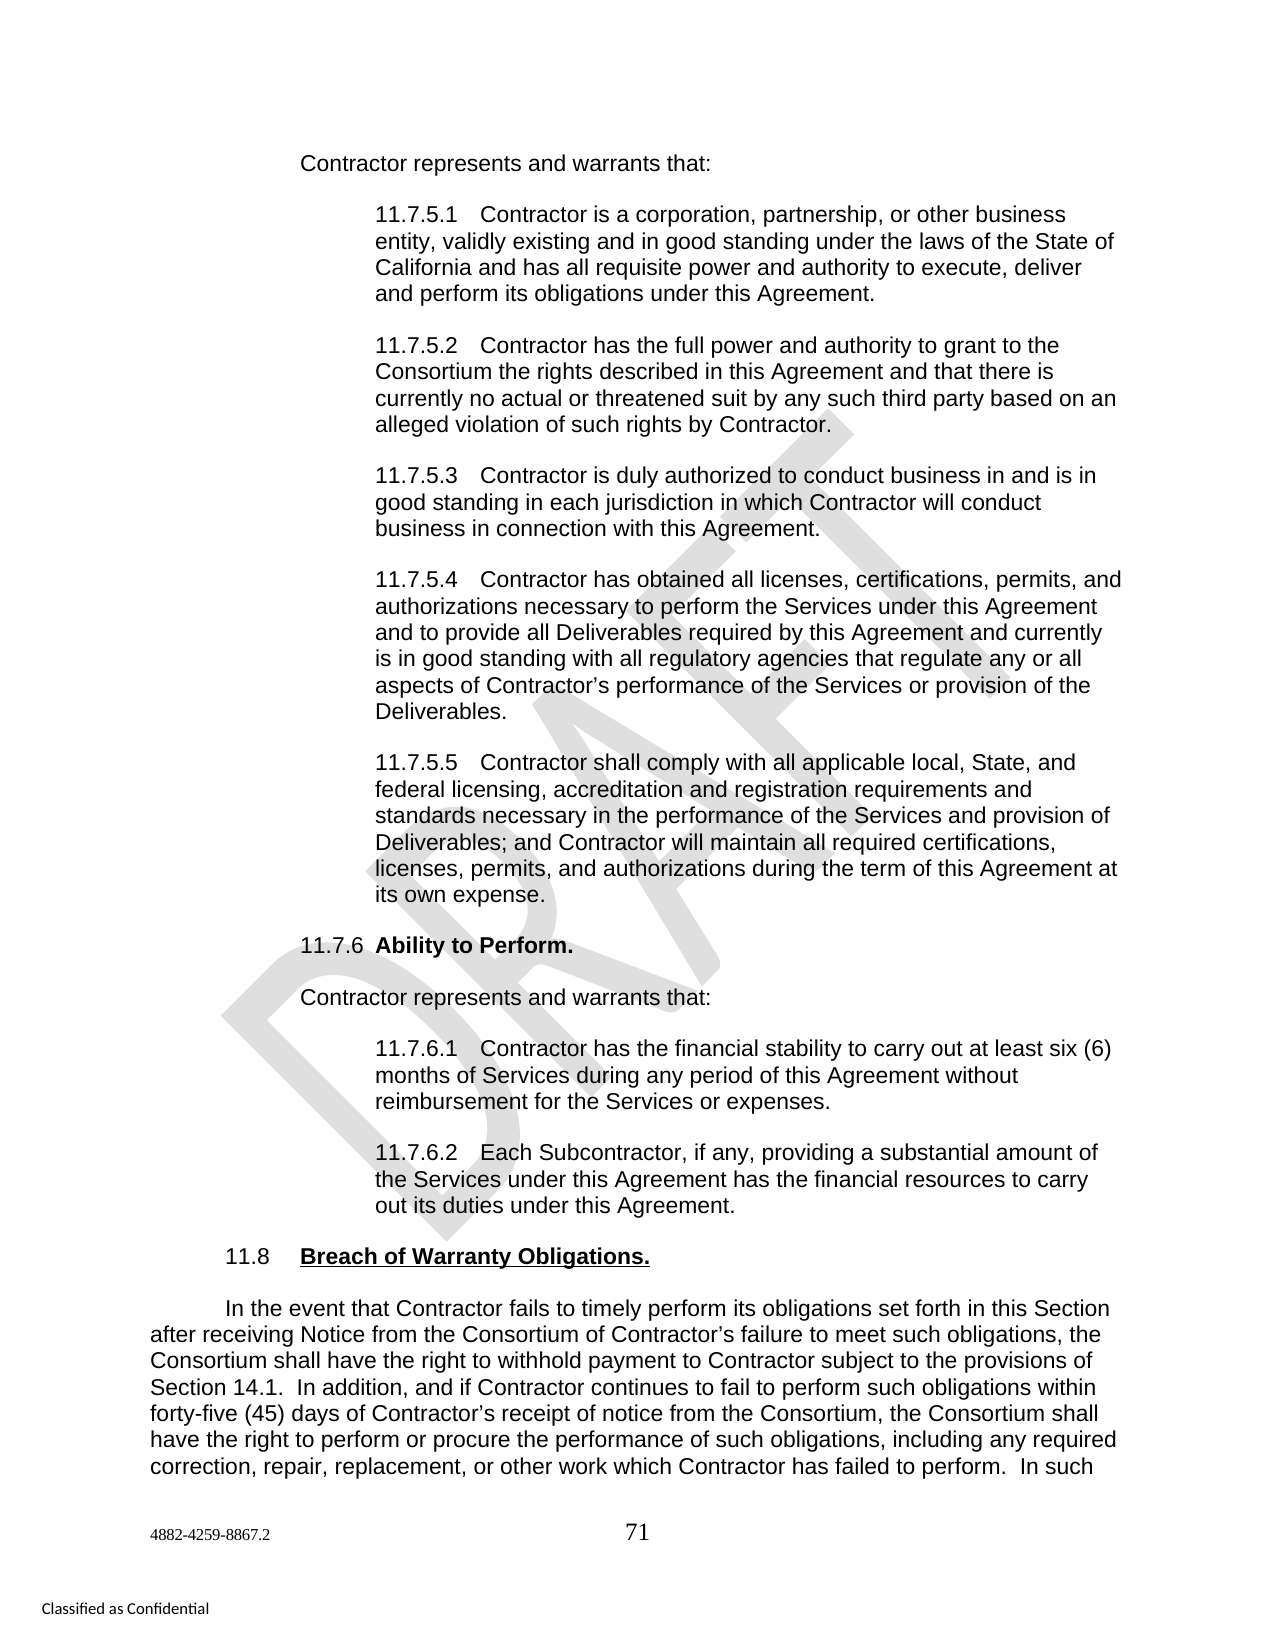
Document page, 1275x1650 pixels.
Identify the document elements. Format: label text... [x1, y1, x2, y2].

text Contractor is a corporation, partnership, or other business entity, validly existing and in good standing under the laws of the State of California and has all requisite power and authority to execute, deliver and perform its obligations under this Agreement. [375, 201, 1125, 307]
text Contractor represents and warrants that: [300, 984, 1125, 1010]
text Contractor shall comply with all applicable local, State, and federal licensing, accreditation and registration requirements and standards necessary in the performance of the Services and provision of Deliverables; and Contractor will maintain all required certifications, licenses, permits, and authorizations during the term of this Agreement at its own expense. [375, 749, 1125, 907]
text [150, 1295, 1125, 1479]
text Each Subcontractor, if any, providing a substantial amount of the Services under this Agreement has the financial resources to carry out its duties under this Agreement. [375, 1139, 1125, 1218]
text Contractor has obtained all licenses, certifications, permits, and authorizations necessary to perform the Services under this Agreement and to provide all Deliverables required by this Agreement and currently is in good standing with all regulatory agencies that regulate any or all aspects of Contractor’s performance of the Services or provision of the Deliverables. [375, 566, 1125, 724]
text Contractor has the financial stability to carry out at least six (6) months of Services during any period of this Agreement without reimbursement for the Services or expenses. [375, 1035, 1125, 1114]
text Contractor is duly authorized to conduct business in and is in good standing in each jurisdiction in which Contractor will conduct business in connection with this Agreement. [375, 462, 1125, 541]
text Breach of Warranty Obligations. [225, 1243, 1125, 1270]
text Ability to Perform. [300, 932, 1125, 959]
text Contractor has the full power and authority to grant to the Consortium the rights described in this Agreement and that there is currently no actual or threatened suit by any such third party based on an alleged violation of such rights by Contractor. [375, 332, 1125, 437]
text Contractor represents and warrants that: [300, 150, 1125, 176]
